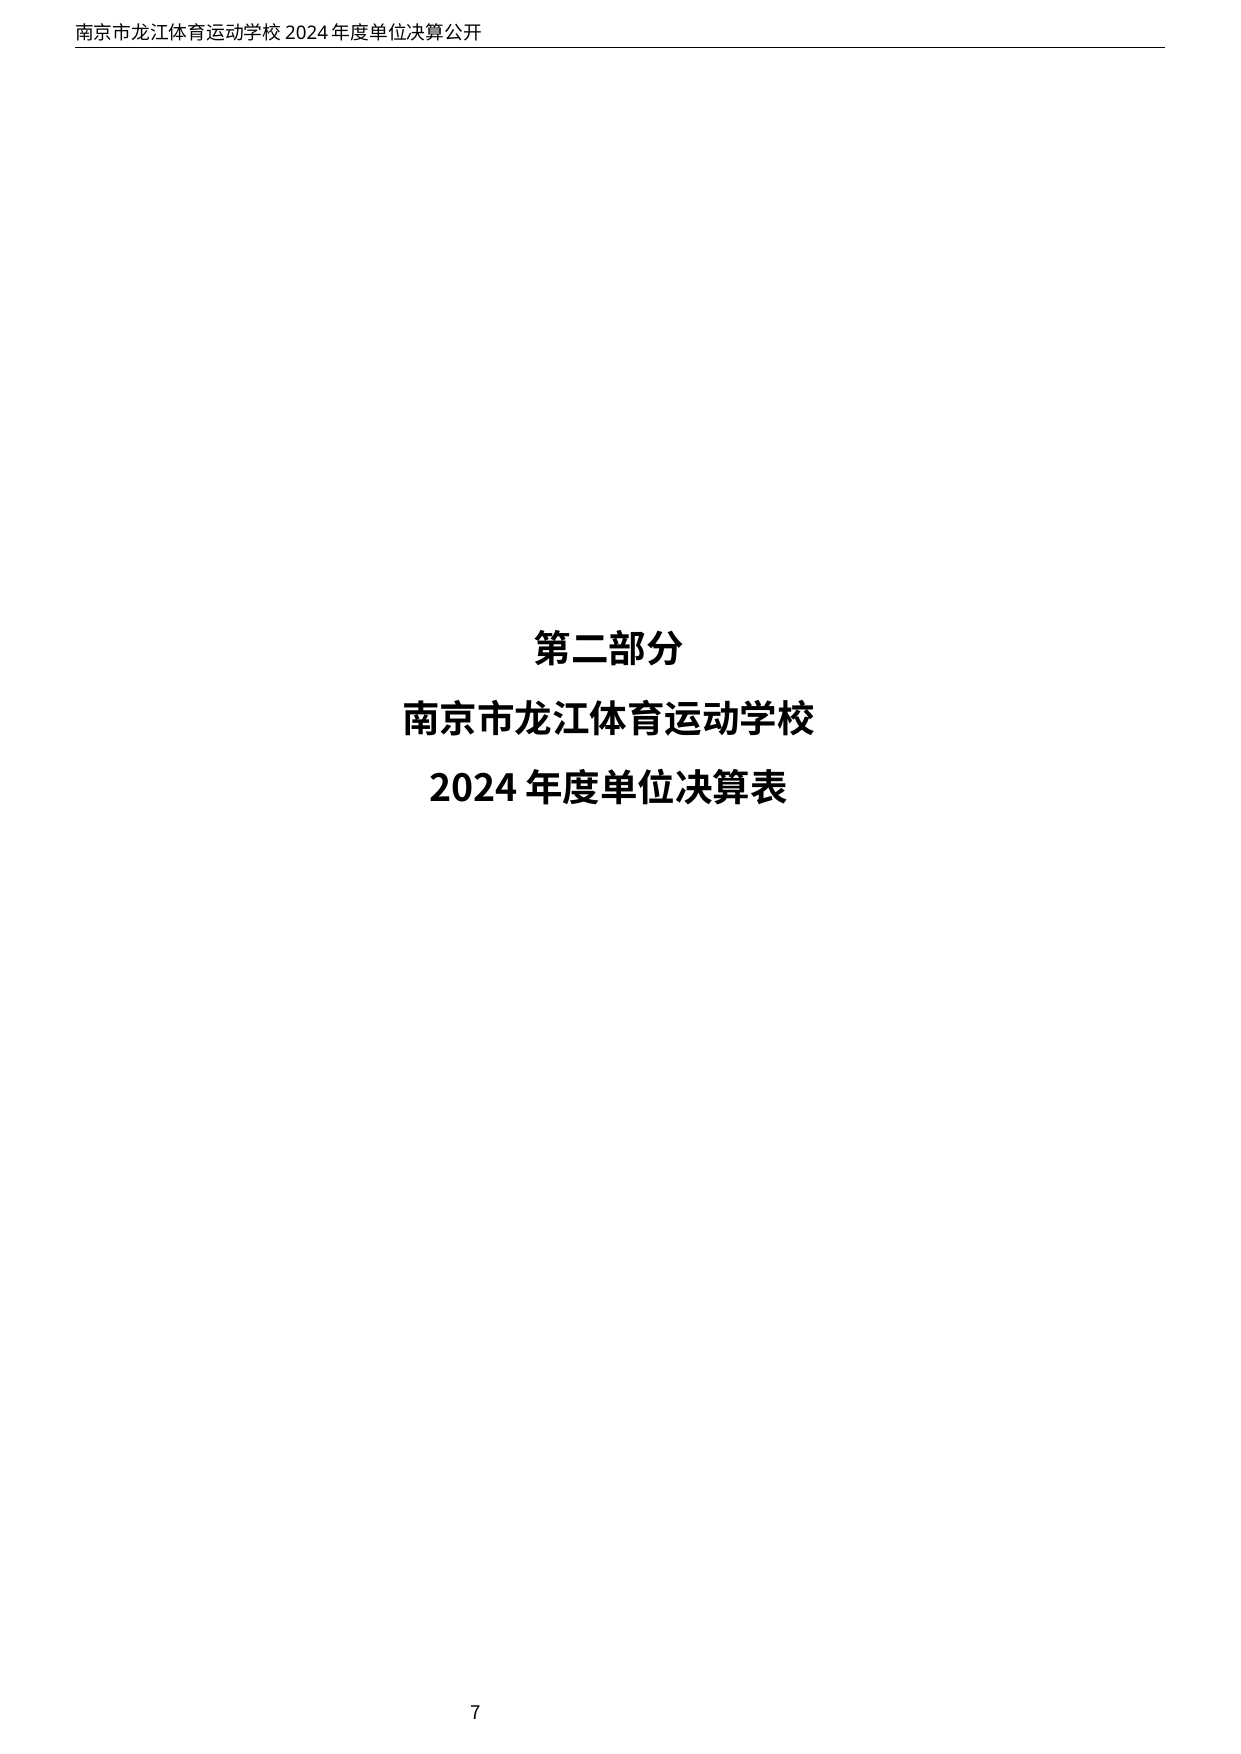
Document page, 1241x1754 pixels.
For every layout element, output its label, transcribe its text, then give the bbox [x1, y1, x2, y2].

text 第二部分 [110, 619, 1106, 674]
text 2024年度单位决算表 [110, 757, 1106, 812]
text 南京市龙江体育运动学校 [110, 688, 1106, 743]
